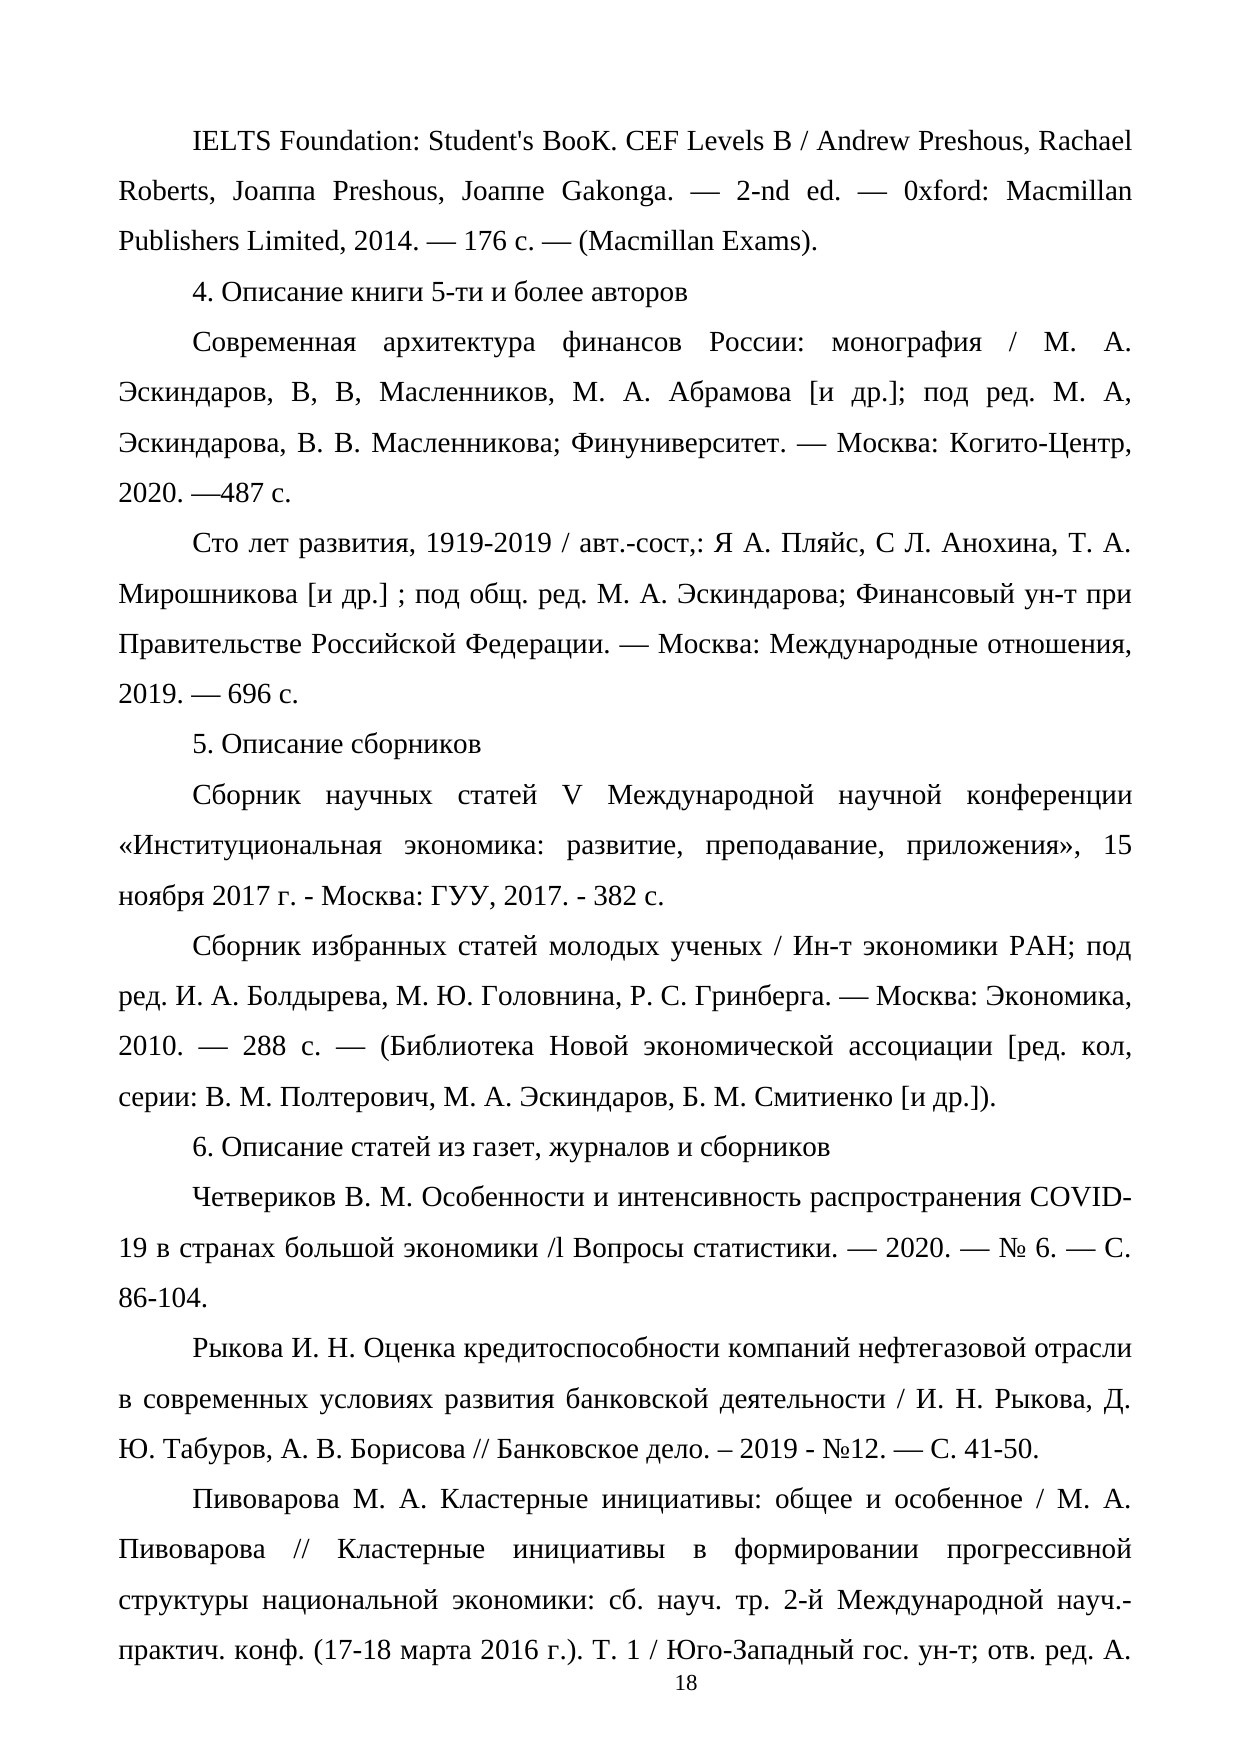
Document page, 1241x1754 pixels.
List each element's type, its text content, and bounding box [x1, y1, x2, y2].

text 5. Описание сборников [118, 727, 1133, 760]
text Рыкова И. Н. Оценка кредитоспособности компаний нефтегазовой отрасли в современных условиях развития банковской деятельности / И. Н. Рыкова, Д. Ю. Табуров, А. В. Борисова // Банковское дело. – 2019 - №12. — С. 41-50. [118, 1330, 1133, 1464]
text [118, 1481, 1133, 1666]
text Сборник избранных статей молодых ученых / Ин-т экономики РАН; под ред. И. А. Болдырева, М. Ю. Головнина, Р. С. Гринберга. — Москва: Экономика, 2010. — 288 с. — (Библиотека Новой экономической ассоциации [ред. кол, серии: В. М. Полтерович, М. А. Эскиндаров, Б. М. Смитиенко [и др.]). [118, 928, 1133, 1112]
text 6. Описание статей из газет, журналов и сборников [118, 1129, 1133, 1163]
text Сто лет развития, 1919-2019 / авт.-сост,: Я А. Пляйс, С Л. Анохина, Т. А. Мирошникова [и др.] ; под общ. ред. М. А. Эскиндарова; Финансовый ун-т при Правительстве Российской Федерации. — Москва: Международные отношения, 2019. — 696 с. [118, 525, 1133, 710]
text Четвериков В. М. Особенности и интенсивность распространения COVID-19 в странах большой экономики /l Вопросы статистики. — 2020. — № 6. — С. 86-104. [118, 1179, 1133, 1314]
text IELTS Foundation: Student's ВооК. CEF Levels В / Andrew Preshous, Rachael Roberts, Јоаппа Preshous, Јоаппе Gakonga. — 2-nd ed. — 0xford: Macmillan Publishers Limited, 2014. — 176 с. — (Macmillan Exams). [118, 123, 1133, 257]
text 4. Описание книги 5-ти и более авторов [118, 274, 1133, 307]
text Сборник научных статей V Международной научной конференции «Институциональная экономика: развитие, преподавание, приложения», 15 ноября 2017 г. - Москва: ГУУ, 2017. - 382 с. [118, 777, 1133, 911]
text Современная архитектура финансов России: монография / М. А. Эскиндаров, В, В, Масленников, М. А. Абрамова [и др.]; под ред. М. А, Эскиндарова, В. В. Масленникова; Финуниверситет. — Москва: Когито-Центр, 2020. —487 с. [118, 324, 1133, 509]
